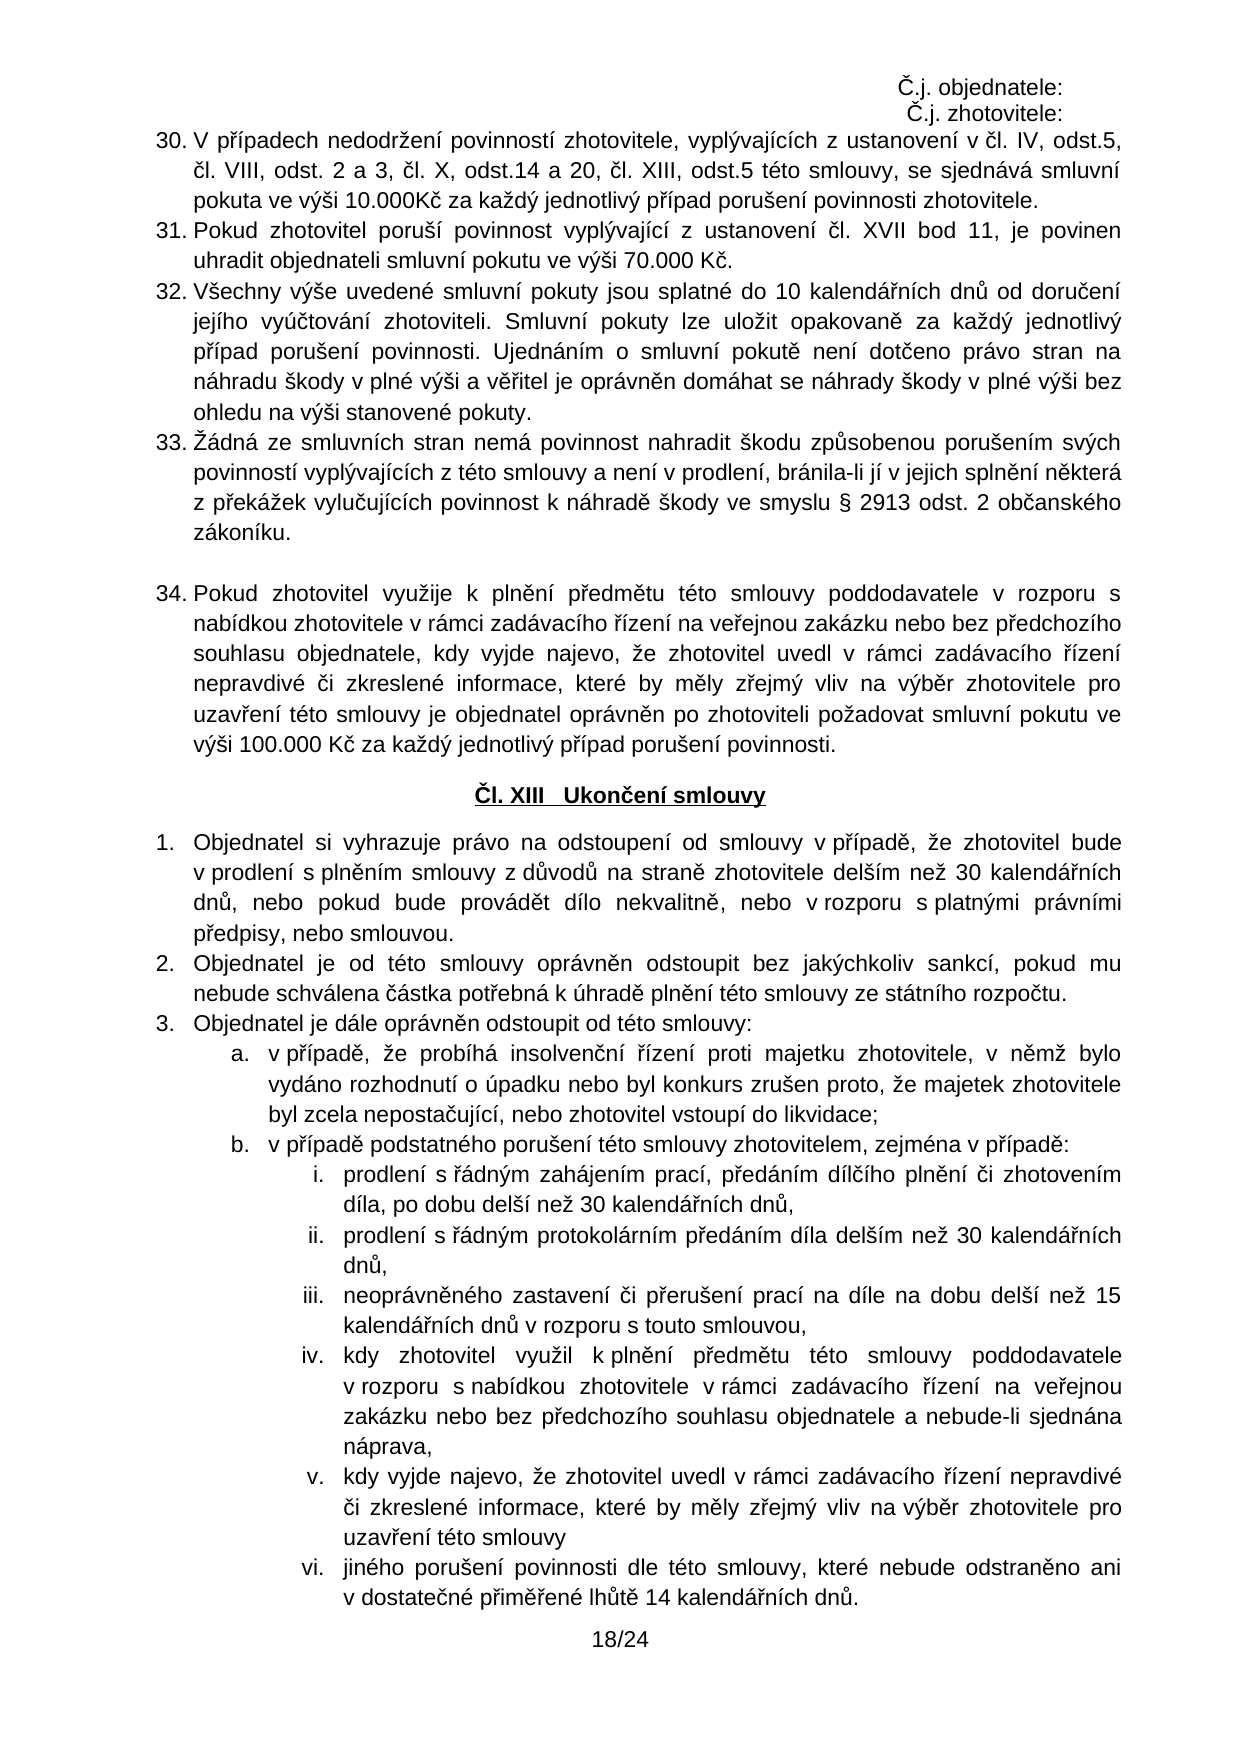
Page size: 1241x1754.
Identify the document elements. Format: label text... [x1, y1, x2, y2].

list v případě, že probíhá insolvenční řízení proti majetku zhotovitele, v němž bylo vydáno rozhodnutí o úpadku nebo byl konkurs zrušen proto, že majetek zhotovitele byl zcela nepostačující, nebo zhotovitel vstoupí do likvidace; [231, 1040, 1122, 1127]
list Pokud zhotovitel poruší povinnost vyplývající z ustanovení čl. XVII bod 11, je povinen uhradit objednateli smluvní pokutu ve výši 70.000 Kč. [156, 217, 1122, 274]
list neoprávněného zastavení či přerušení prací na díle na dobu delší než 15 kalendářních dnů v rozporu s touto smlouvou, [324, 1282, 1122, 1339]
list Objednatel si vyhrazuje právo na odstoupení od smlouvy v případě, že zhotovitel bude v prodlení s plněním smlouvy z důvodů na straně zhotovitele delším než 30 kalendářních dnů, nebo pokud bude provádět dílo nekvalitně, nebo v rozporu s platnými právními předpisy, nebo smlouvou. [156, 829, 1122, 946]
list Všechny výše uvedené smluvní pokuty jsou splatné do 10 kalendářních dnů od doručení jejího vyúčtování zhotoviteli. Smluvní pokuty lze uložit opakovaně za každý jednotlivý případ porušení povinnosti. Ujednáním o smluvní pokutě není dotčeno právo stran na náhradu škody v plné výši a věřitel je oprávněn domáhat se náhrady škody v plné výši bez ohledu na výši stanovené pokuty. [156, 278, 1122, 425]
list kdy zhotovitel využil k plnění předmětu této smlouvy poddodavatele v rozporu s nabídkou zhotovitele v rámci zadávacího řízení na veřejnou zakázku nebo bez předchozího souhlasu objednatele a nebude-li sjednána náprava, [324, 1342, 1122, 1459]
list Pokud zhotovitel využije k plnění předmětu této smlouvy poddodavatele v rozporu s nabídkou zhotovitele v rámci zadávacího řízení na veřejnou zakázku nebo bez předchozího souhlasu objednatele, kdy vyjde najevo, že zhotovitel uvedl v rámci zadávacího řízení nepravdivé či zkreslené informace, které by měly zřejmý vliv na výběr zhotovitele pro uzavření této smlouvy je objednatel oprávněn po zhotoviteli požadovat smluvní pokutu ve výši 100.000 Kč za každý jednotlivý případ porušení povinnosti. [156, 580, 1122, 757]
list prodlení s řádným zahájením prací, předáním dílčího plnění či zhotovením díla, po dobu delší než 30 kalendářních dnů, [324, 1161, 1122, 1218]
list V případech nedodržení povinností zhotovitele, vyplývajících z ustanovení v čl. IV, odst.5, čl. VIII, odst. 2 a 3, čl. X, odst.14 a 20, čl. XIII, odst.5 této smlouvy, se sjednává smluvní pokuta ve výši 10.000Kč za každý jednotlivý případ porušení povinnosti zhotovitele. [156, 127, 1122, 213]
list Žádná ze smluvních stran nemá povinnost nahradit škodu způsobenou porušením svých povinností vyplývajících z této smlouvy a není v prodlení, bránila-li jí v jejich splnění některá z překážek vylučujících povinnost k náhradě škody ve smyslu § 2913 odst. 2 občanského zákoníku. [156, 429, 1122, 546]
list Objednatel je od této smlouvy oprávněn odstoupit bez jakýchkoliv sankcí, pokud mu nebude schválena částka potřebná k úhradě plnění této smlouvy ze státního rozpočtu. [156, 950, 1122, 1006]
list kdy vyjde najevo, že zhotovitel uvedl v rámci zadávacího řízení nepravdivé či zkreslené informace, které by měly zřejmý vliv na výběr zhotovitele pro uzavření této smlouvy [324, 1463, 1122, 1550]
list v případě podstatného porušení této smlouvy zhotovitelem, zejména v případě: [231, 1131, 1122, 1157]
list jiného porušení povinnosti dle této smlouvy, které nebude odstraněno ani v dostatečné přiměřené lhůtě 14 kalendářních dnů. [324, 1554, 1122, 1611]
list prodlení s řádným protokolárním předáním díla delším než 30 kalendářních dnů, [324, 1222, 1122, 1278]
text Čl. XIII Ukončení smlouvy [118, 782, 1122, 808]
list Objednatel je dále oprávněn odstoupit od této smlouvy: [156, 1010, 1122, 1037]
